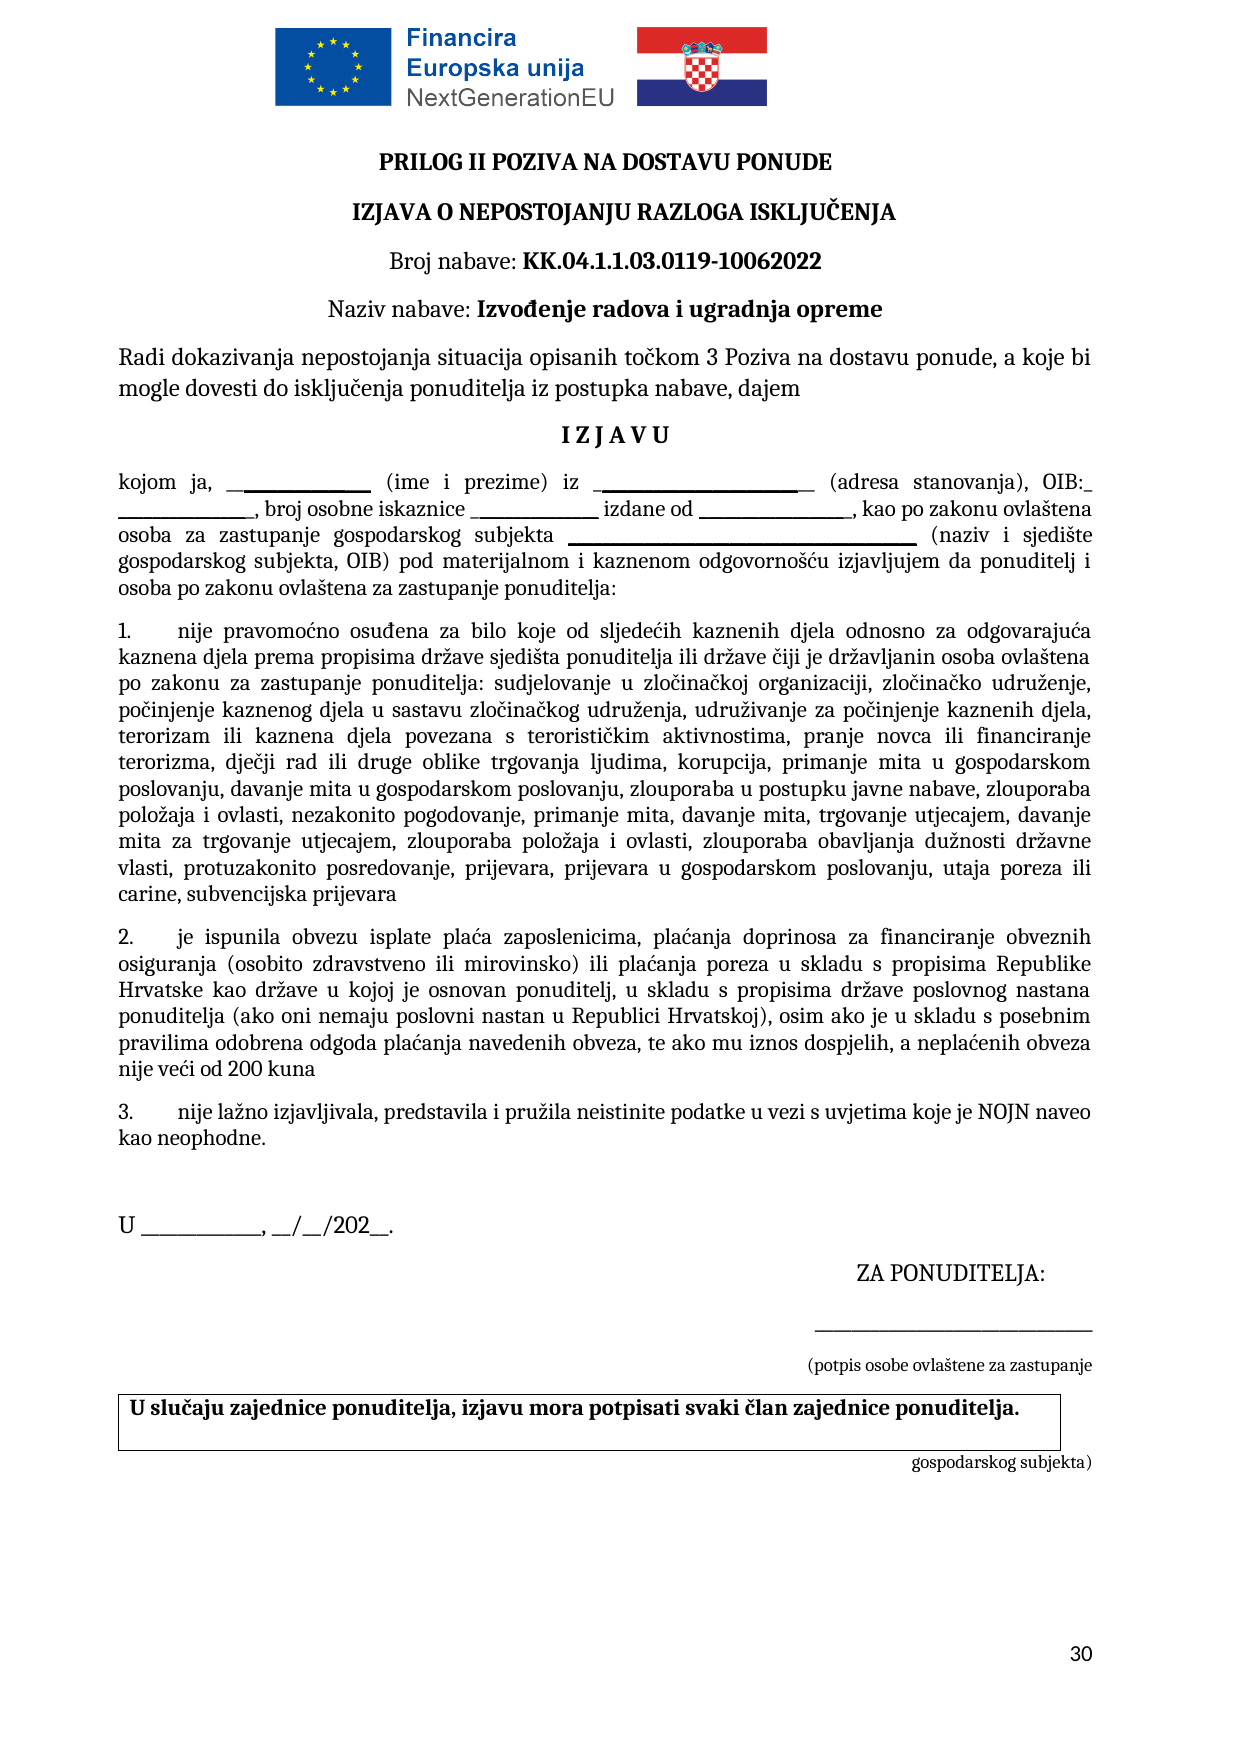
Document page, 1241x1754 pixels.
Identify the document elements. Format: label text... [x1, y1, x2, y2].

text U _____________, __/__/202__. [118, 1211, 1092, 1240]
text kojom ja, _________________ (ime i prezime) iz __________________________ (adresa stanovanja), OIB:_ ________________, broj osobne iskaznice _______________ izdane od __________________, kao po zakonu ovlaštena osoba za zastupanje gospodarskog subjekta _________________________________________ (naziv i sjedište gospodarskog subjekta, OIB) pod materijalnom i kaznenom odgovornošću izjavljujem da ponuditelj i osoba po zakonu ovlaštena za zastupanje ponuditelja: [118, 469, 1092, 601]
table_header U slučaju zajednice ponuditelja, izjavu mora potpisati svaki član zajednice ponuditelja. [119, 1395, 1060, 1450]
text gospodarskog subjekta) [118, 1451, 1092, 1473]
text 2. je ispunila obvezu isplate plaća zaposlenicima, plaćanja doprinosa za financiranje obveznih osiguranja (osobito zdravstveno ili mirovinsko) ili plaćanja poreza u skladu s propisima Republike Hrvatske kao države u kojoj je osnovan ponuditelj, u skladu s propisima države poslovnog nastana ponuditelja (ako oni nemaju poslovni nastan u Republici Hrvatskoj), osim ako je u skladu s posebnim pravilima odobrena odgoda plaćanja navedenih obveza, te ako mu iznos dospjelih, a neplaćenih obveza nije veći od 200 kuna [118, 924, 1092, 1082]
text (potpis osobe ovlaštene za zastupanje [118, 1354, 1092, 1376]
text PRILOG II POZIVA NA DOSTAVU PONUDE [118, 148, 1092, 176]
picture [270, 23, 771, 111]
text Naziv nabave: Izvođenje radova i ugradnja opreme [118, 295, 1092, 323]
text ZA PONUDITELJA: [118, 1259, 1092, 1288]
text Broj nabave: KK.04.1.1.03.0119-10062022 [118, 247, 1092, 276]
text 1. nije pravomoćno osuđena za bilo koje od sljedećih kaznenih djela odnosno za odgovarajuća kaznena djela prema propisima države sjedišta ponuditelja ili države čiji je državljanin osoba ovlaštena po zakonu za zastupanje ponuditelja: sudjelovanje u zločinačkoj organizaciji, zločinačko udruženje, počinjenje kaznenog djela u sastavu zločinačkog udruženja, udruživanje za počinjenje kaznenih djela, terorizam ili kaznena djela povezana s terorističkim aktivnostima, pranje novca ili financiranje terorizma, dječji rad ili druge oblike trgovanja ljudima, korupcija, primanje mita u gospodarskom poslovanju, davanje mita u gospodarskom poslovanju, zlouporaba u postupku javne nabave, zlouporaba položaja i ovlasti, nezakonito pogodovanje, primanje mita, davanje mita, trgovanje utjecajem, davanje mita za trgovanje utjecajem, zlouporaba položaja i ovlasti, zlouporaba obavljanja dužnosti državne vlasti, protuzakonito posredovanje, prijevara, prijevara u gospodarskom poslovanju, utaja poreza ili carine, subvencijska prijevara [118, 617, 1092, 907]
text 3. nije lažno izjavljivala, predstavila i pružila neistinite podatke u vezi s uvjetima koje je NOJN naveo kao neophodne. [118, 1099, 1092, 1151]
list IZJAVA O NEPOSTOJANJU RAZLOGA ISKLJUČENJA [156, 197, 1092, 226]
text ______________________________ [118, 1307, 1092, 1335]
text Radi dokazivanja nepostojanja situacija opisanih točkom 3 Poziva na dostavu ponude, a koje bi mogle dovesti do isključenja ponuditelja iz postupka nabave, dajem [118, 342, 1092, 402]
text I Z J A V U [118, 421, 1092, 450]
